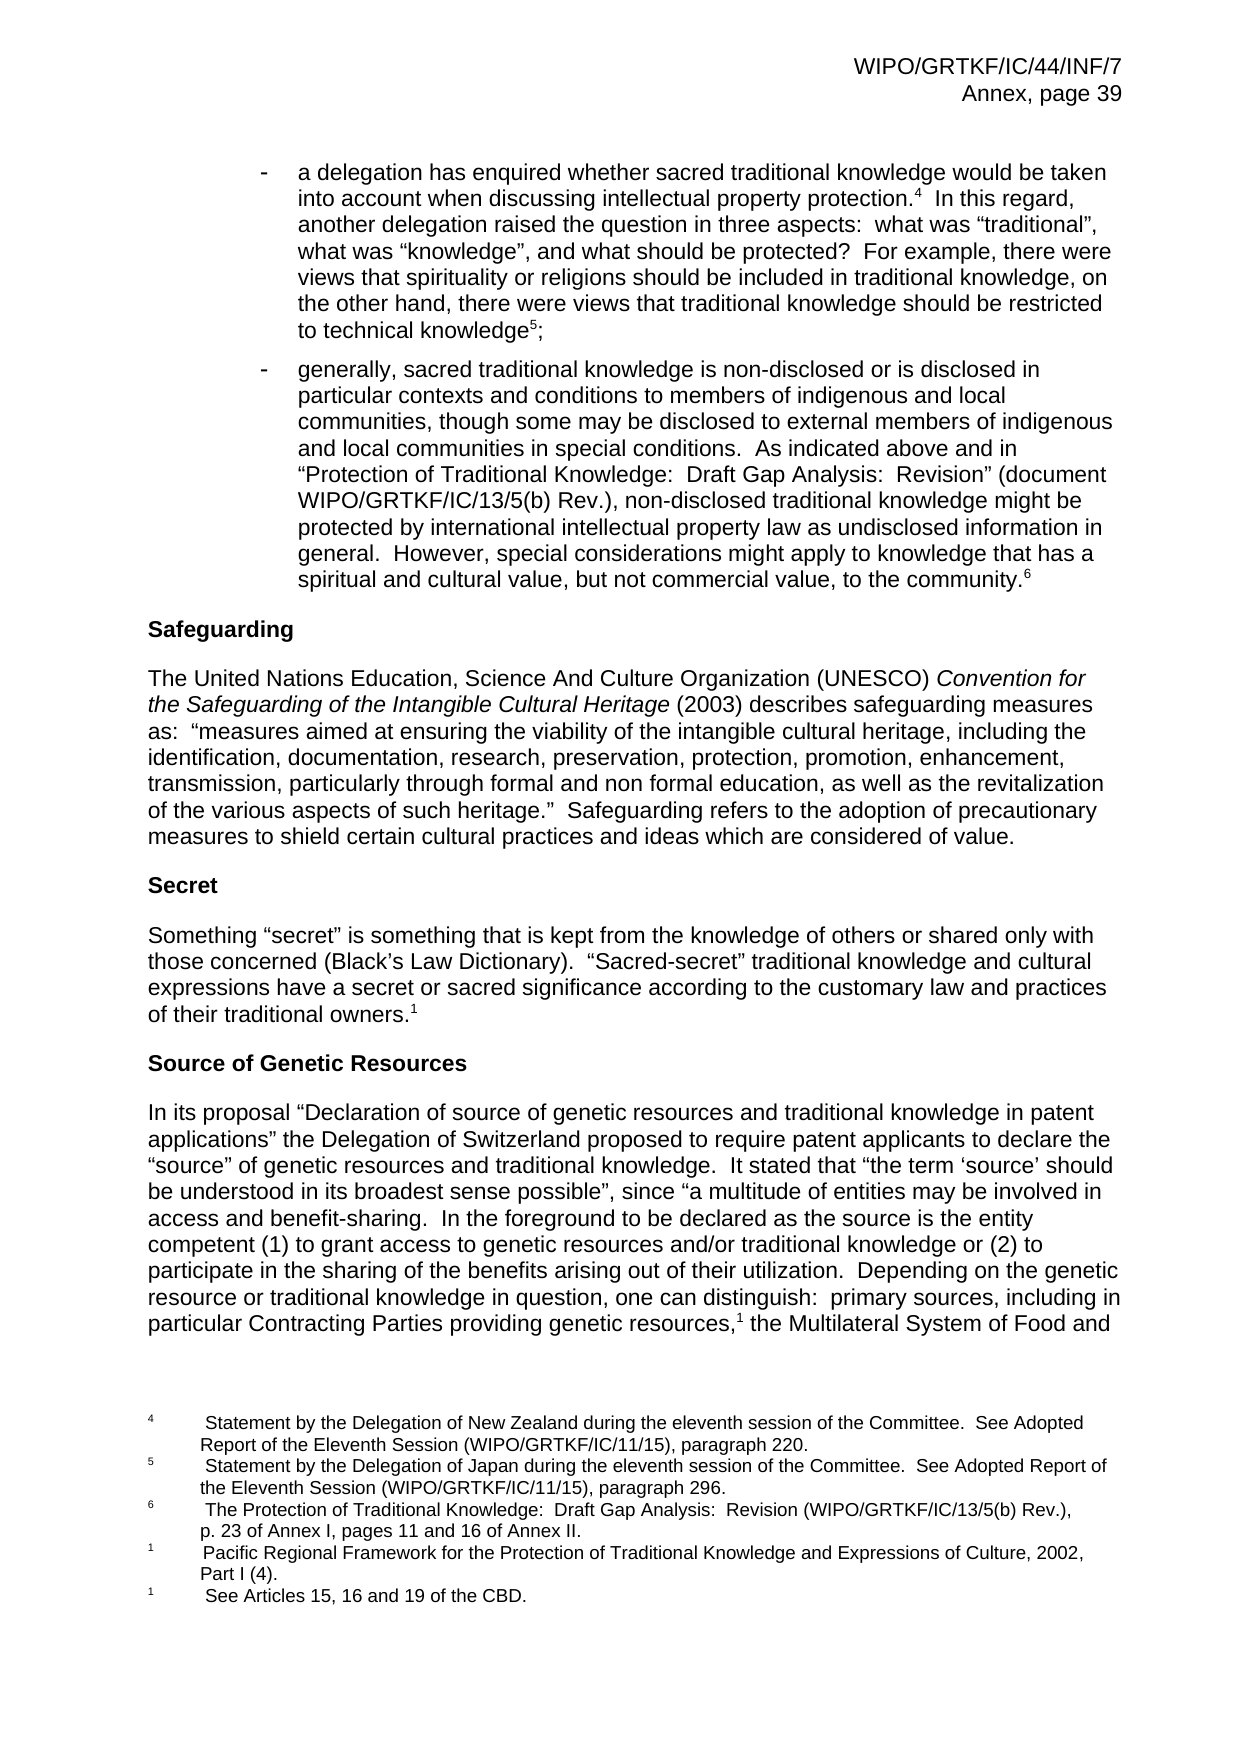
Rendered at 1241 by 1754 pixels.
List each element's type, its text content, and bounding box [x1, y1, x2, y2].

text The United Nations Education, Science And Culture Organization (UNESCO) Convention for the Safeguarding of the Intangible Cultural Heritage (2003) describes safeguarding measures as: “measures aimed at ensuring the viability of the intangible cultural heritage, including the identification, documentation, research, preservation, protection, promotion, enhancement, transmission, particularly through formal and non formal education, as well as the revitalization of the various aspects of such heritage.” Safeguarding refers to the adoption of precautionary measures to shield certain cultural practices and ideas which are considered of value. [148, 665, 1122, 849]
text Something “secret” is something that is kept from the knowledge of others or shared only with those concerned (Black’s Law Dictionary). “Sacred-secret” traditional knowledge and cultural expressions have a secret or sacred significance according to the customary law and practices of their traditional owners. [148, 922, 1122, 1027]
list generally, sacred traditional knowledge is non-disclosed or is disclosed in particular contexts and conditions to members of indigenous and local communities, though some may be disclosed to external members of indigenous and local communities in special conditions. As indicated above and in “Protection of Traditional Knowledge: Draft Gap Analysis: Revision” (document WIPO/GRTKF/IC/13/5(b) Rev.), non-disclosed traditional knowledge might be protected by international intellectual property law as undisclosed information in general. However, special considerations might apply to knowledge that has a spiritual and cultural value, but not commercial value, to the community. [260, 356, 1122, 593]
subtitle Safeguarding [148, 616, 1122, 642]
subtitle Source of Genetic Resources [148, 1050, 1122, 1076]
list a delegation has enquired whether sacred traditional knowledge would be taken into account when discussing intellectual property protection. In this regard, another delegation raised the question in three aspects: what was “traditional”, what was “knowledge”, and what should be protected? For example, there were views that spirituality or religions should be included in traditional knowledge, on the other hand, there were views that traditional knowledge should be restricted to technical knowledge; [260, 158, 1122, 343]
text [148, 1099, 1122, 1336]
subtitle Secret [148, 872, 1122, 899]
